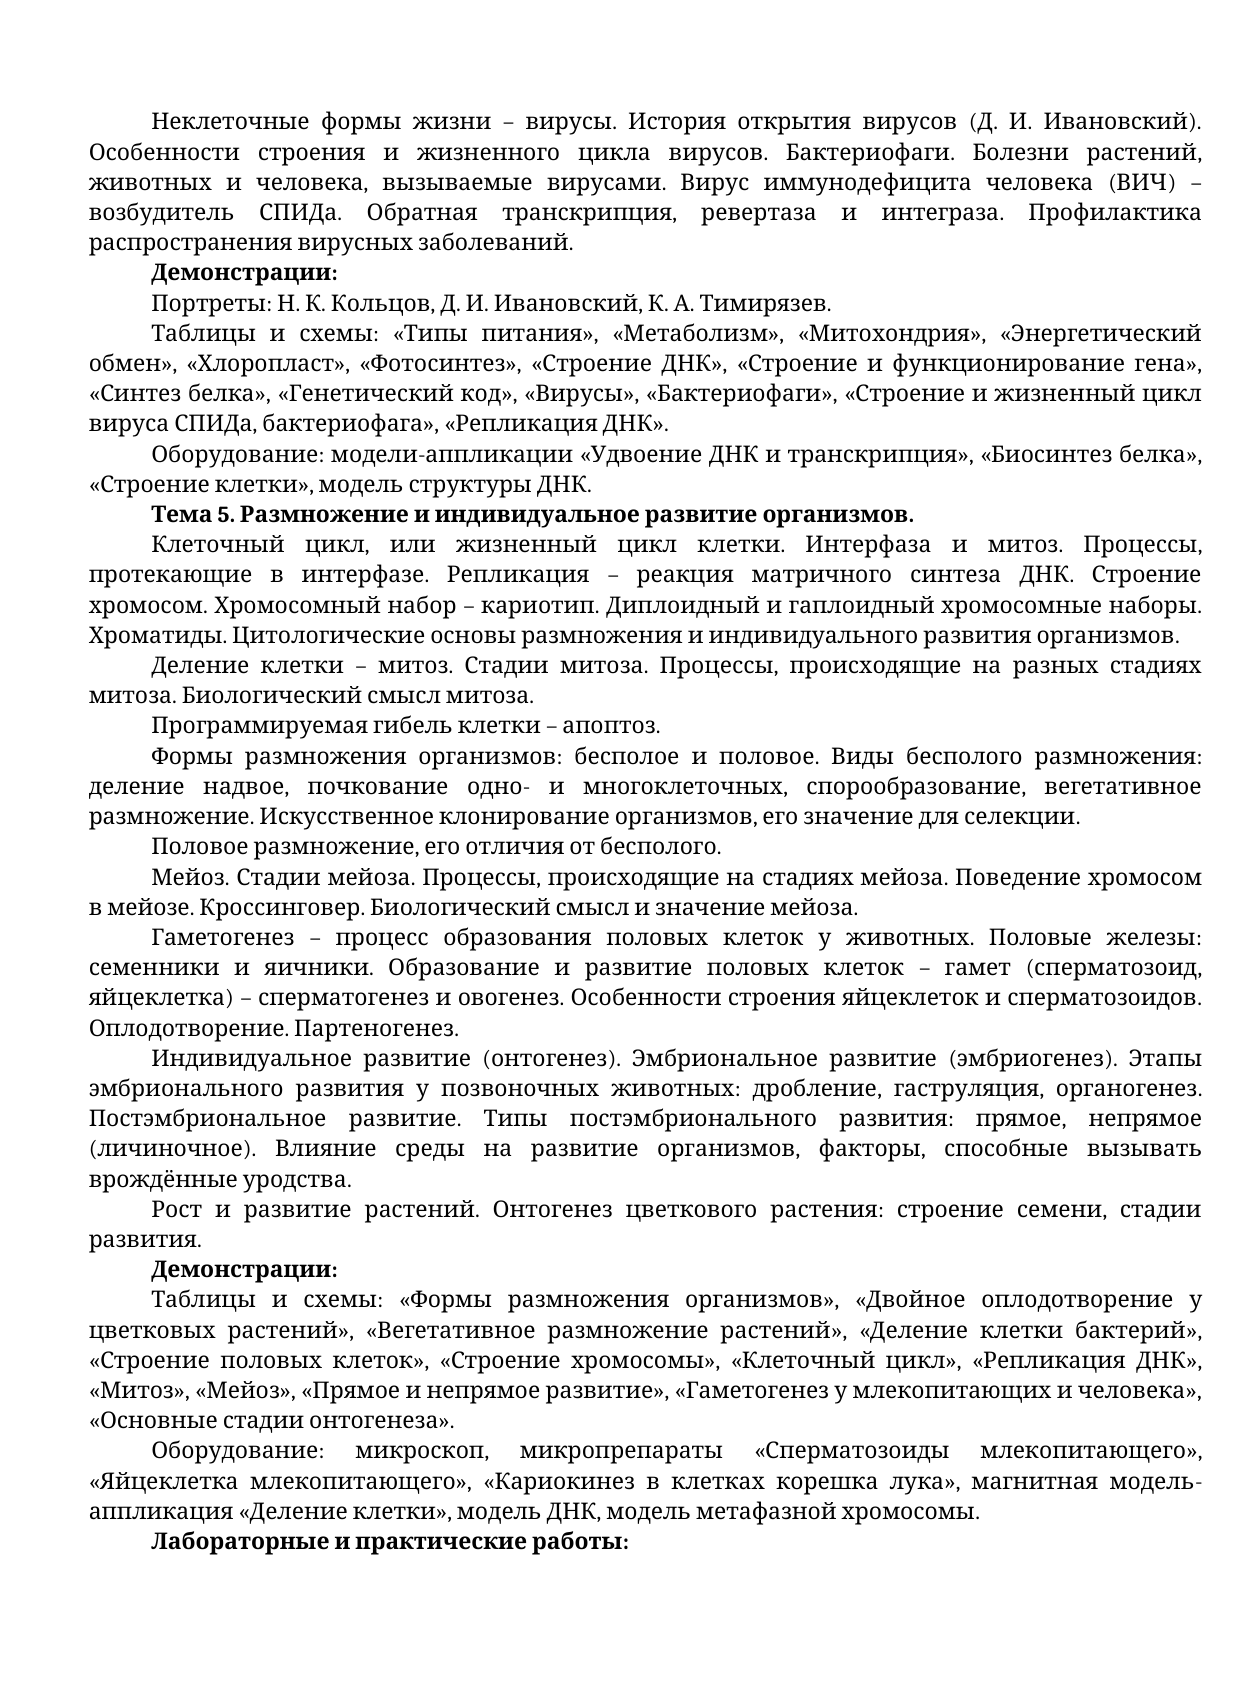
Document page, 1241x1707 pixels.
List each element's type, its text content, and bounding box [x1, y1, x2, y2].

text Таблицы и схемы: «Формы размножения организмов», «Двойное оплодотворение у цветковых растений», «Вегетативное размножение растений», «Деление клетки бактерий», «Строение половых клеток», «Строение хромосомы», «Клеточный цикл», «Репликация ДНК», «Митоз», «Мейоз», «Прямое и непрямое развитие», «Гаметогенез у млекопитающих и человека», «Основные стадии онтогенеза». [88, 1287, 1203, 1434]
text Клеточный цикл, или жизненный цикл клетки. Интерфаза и митоз. Процессы, протекающие в интерфазе. Репликация – реакция матричного синтеза ДНК. Строение хромосом. Хромосомный набор – кариотип. Диплоидный и гаплоидный хромосомные наборы. Хроматиды. Цитологические основы размножения и индивидуального развития организмов. [88, 532, 1203, 649]
text Тема 5. Размножение и индивидуальное развитие организмов. [88, 502, 1203, 528]
text Формы размножения организмов: бесполое и половое. Виды бесполого размножения: деление надвое, почкование одно- и многоклеточных, спорообразование, вегетативное размножение. Искусственное клонирование организмов, его значение для селекции. [88, 743, 1203, 830]
text Демонстрации: [88, 1257, 1203, 1283]
text Мейоз. Стадии мейоза. Процессы, происходящие на стадиях мейоза. Поведение хромосом в мейозе. Кроссинговер. Биологический смысл и значение мейоза. [88, 864, 1203, 921]
text Лабораторные и практические работы: [88, 1529, 1203, 1555]
text Деление клетки – митоз. Стадии митоза. Процессы, происходящие на разных стадиях митоза. Биологический смысл митоза. [88, 653, 1203, 709]
text Рост и развитие растений. Онтогенез цветкового растения: строение семени, стадии развития. [88, 1197, 1203, 1253]
text Таблицы и схемы: «Типы питания», «Метаболизм», «Митохондрия», «Энергетический обмен», «Хлоропласт», «Фотосинтез», «Строение ДНК», «Строение и функционирование гена», «Синтез белка», «Генетический код», «Вирусы», «Бактериофаги», «Строение и жизненный цикл вируса СПИДа, бактериофага», «Репликация ДНК». [88, 321, 1203, 437]
text Программируемая гибель клетки – апоптоз. [88, 713, 1203, 739]
text Гаметогенез – процесс образования половых клеток у животных. Половые железы: семенники и яичники. Образование и развитие половых клеток – гамет (сперматозоид, яйцеклетка) – сперматогенез и овогенез. Особенности строения яйцеклеток и сперматозоидов. Оплодотворение. Партеногенез. [88, 925, 1203, 1042]
text Оборудование: модели-аппликации «Удвоение ДНК и транскрипция», «Биосинтез белка», «Строение клетки», модель структуры ДНК. [88, 441, 1203, 498]
text Демонстрации: [88, 260, 1203, 286]
text Неклеточные формы жизни – вирусы. История открытия вирусов (Д. И. Ивановский). Особенности строения и жизненного цикла вирусов. Бактериофаги. Болезни растений, животных и человека, вызываемые вирусами. Вирус иммунодефицита человека (ВИЧ) – возбудитель СПИДа. Обратная транскрипция, ревертаза и интеграза. Профилактика распространения вирусных заболеваний. [88, 109, 1203, 256]
text Портреты: Н. К. Кольцов, Д. И. Ивановский, К. А. Тимирязев. [88, 290, 1203, 317]
text Оборудование: микроскоп, микропрепараты «Сперматозоиды млекопитающего», «Яйцеклетка млекопитающего», «Кариокинез в клетках корешка лука», магнитная модель-аппликация «Деление клетки», модель ДНК, модель метафазной хромосомы. [88, 1438, 1203, 1525]
text Индивидуальное развитие (онтогенез). Эмбриональное развитие (эмбриогенез). Этапы эмбрионального развития у позвоночных животных: дробление, гаструляция, органогенез. Постэмбриональное развитие. Типы постэмбрионального развития: прямое, непрямое (личиночное). Влияние среды на развитие организмов, факторы, способные вызывать врождённые уродства. [88, 1046, 1203, 1193]
text Половое размножение, его отличия от бесполого. [88, 834, 1203, 860]
